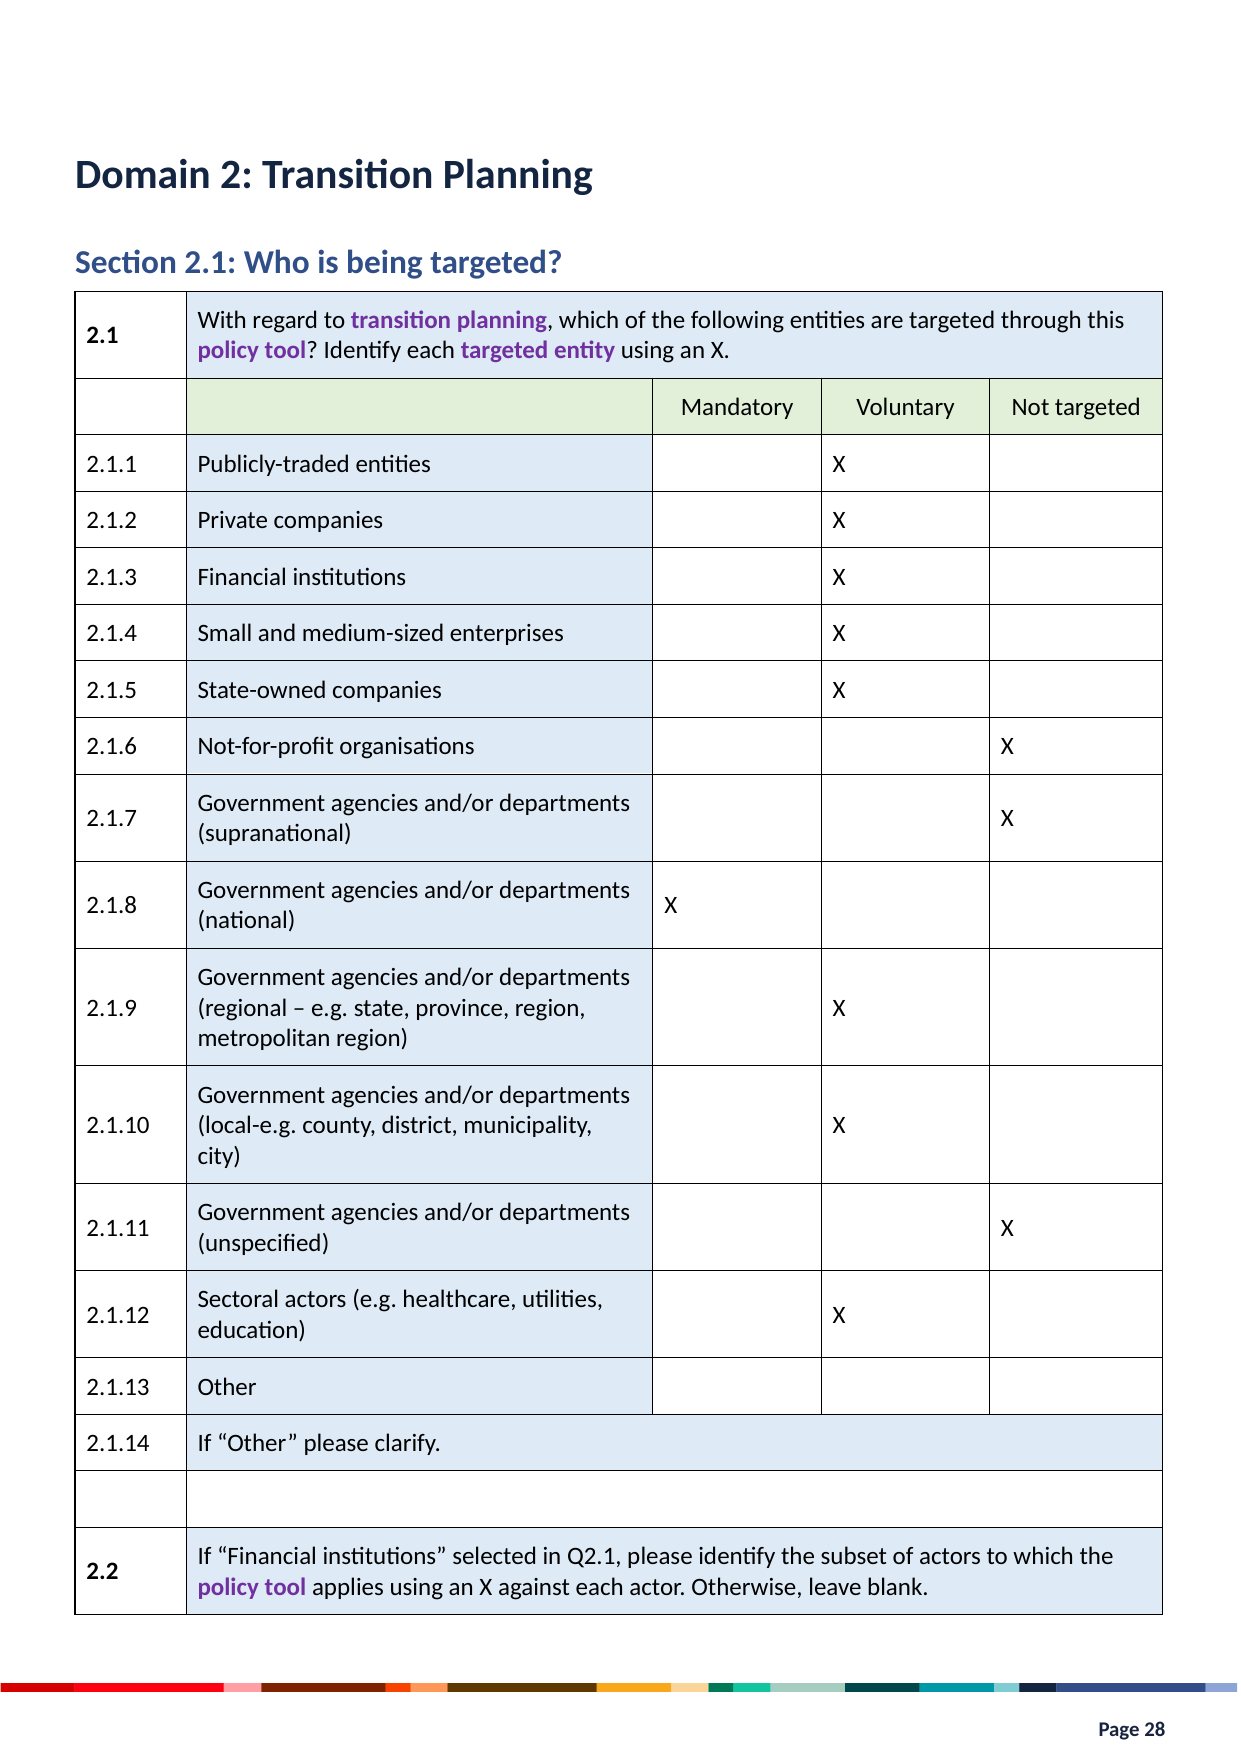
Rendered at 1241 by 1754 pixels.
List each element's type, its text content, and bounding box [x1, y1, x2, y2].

table_cell [653, 492, 821, 547]
table_cell Government agencies and/or departments (unspecified) [187, 1184, 652, 1270]
table_cell [822, 862, 989, 948]
table_cell [653, 605, 821, 660]
table_cell [653, 1066, 821, 1183]
table_cell X [822, 949, 989, 1065]
table_cell Government agencies and/or departments (supranational) [187, 775, 652, 861]
table_cell X [653, 862, 821, 948]
table_cell 2.1.5 [76, 661, 186, 717]
table_cell [822, 1184, 989, 1270]
table_cell Small and medium-sized enterprises [187, 605, 652, 660]
table_cell [990, 1066, 1162, 1183]
table_cell X [822, 435, 989, 491]
table_cell X [990, 775, 1162, 861]
table_cell X [822, 548, 989, 604]
table_cell Government agencies and/or departments (regional – e.g. state, province, region, metropolitan region) [187, 949, 652, 1065]
table_cell [76, 1471, 186, 1527]
table_cell 2.1.8 [76, 862, 186, 948]
table_cell 2.1.11 [76, 1184, 186, 1270]
table_cell [822, 718, 989, 773]
table_cell [653, 1271, 821, 1357]
table_cell [653, 548, 821, 604]
table_cell [990, 949, 1162, 1065]
table_cell X [990, 1184, 1162, 1270]
table_cell [990, 435, 1162, 491]
table_cell Government agencies and/or departments (local-e.g. county, district, municipality, city) [187, 1066, 652, 1183]
table_cell Financial institutions [187, 548, 652, 604]
table_cell 2.1.13 [76, 1358, 186, 1414]
table_cell 2.1.3 [76, 548, 186, 604]
table_cell [990, 661, 1162, 717]
table_cell X [822, 492, 989, 547]
table_cell [653, 435, 821, 491]
table_cell X [822, 1271, 989, 1357]
table_cell Sectoral actors (e.g. healthcare, utilities, education) [187, 1271, 652, 1357]
table_cell Other [187, 1358, 652, 1414]
table_cell [990, 605, 1162, 660]
table_cell X [822, 605, 989, 660]
table_cell [990, 492, 1162, 547]
table_cell [76, 379, 186, 434]
table_header 2.1 [76, 292, 186, 378]
table_cell [990, 548, 1162, 604]
table_cell [822, 775, 989, 861]
table_cell [990, 862, 1162, 948]
subtitle Domain 2: Transition Planning [75, 148, 1165, 199]
table_cell Mandatory [653, 379, 821, 434]
table_cell [653, 1184, 821, 1270]
table_cell [653, 949, 821, 1065]
table_cell Voluntary [822, 379, 989, 434]
table_cell [187, 1471, 1162, 1527]
table_cell [990, 1358, 1162, 1414]
table_cell [990, 1271, 1162, 1357]
table_cell Not targeted [990, 379, 1162, 434]
table_cell 2.2 [76, 1528, 186, 1614]
table_cell 2.1.6 [76, 718, 186, 773]
table_cell If “Financial institutions” selected in Q2.1, please identify the subset of actors to which the policy tool applies using an X against each actor. Otherwise, leave blank. [187, 1528, 1162, 1614]
picture [0, 1683, 1236, 1692]
subtitle Section 2.1: Who is being targeted? [75, 241, 1165, 282]
table_cell If “Other” please clarify. [187, 1415, 1162, 1470]
table_cell [653, 661, 821, 717]
table_cell X [990, 718, 1162, 773]
table_cell 2.1.10 [76, 1066, 186, 1183]
table_cell 2.1.12 [76, 1271, 186, 1357]
table_cell Not-for-profit organisations [187, 718, 652, 773]
table_cell 2.1.1 [76, 435, 186, 491]
table_cell 2.1.9 [76, 949, 186, 1065]
table_cell [822, 1358, 989, 1414]
table_cell Publicly-traded entities [187, 435, 652, 491]
table_cell State-owned companies [187, 661, 652, 717]
table_cell 2.1.2 [76, 492, 186, 547]
table_cell [653, 718, 821, 773]
table_header With regard to transition planning, which of the following entities are targeted through this policy tool? Identify each targeted entity using an X. [187, 292, 1162, 378]
table_cell [653, 1358, 821, 1414]
table_cell [653, 775, 821, 861]
table_cell X [822, 1066, 989, 1183]
table_cell 2.1.7 [76, 775, 186, 861]
table_cell 2.1.14 [76, 1415, 186, 1470]
table_cell Private companies [187, 492, 652, 547]
table_cell [187, 379, 652, 434]
table_cell 2.1.4 [76, 605, 186, 660]
table_cell X [822, 661, 989, 717]
table_cell Government agencies and/or departments (national) [187, 862, 652, 948]
